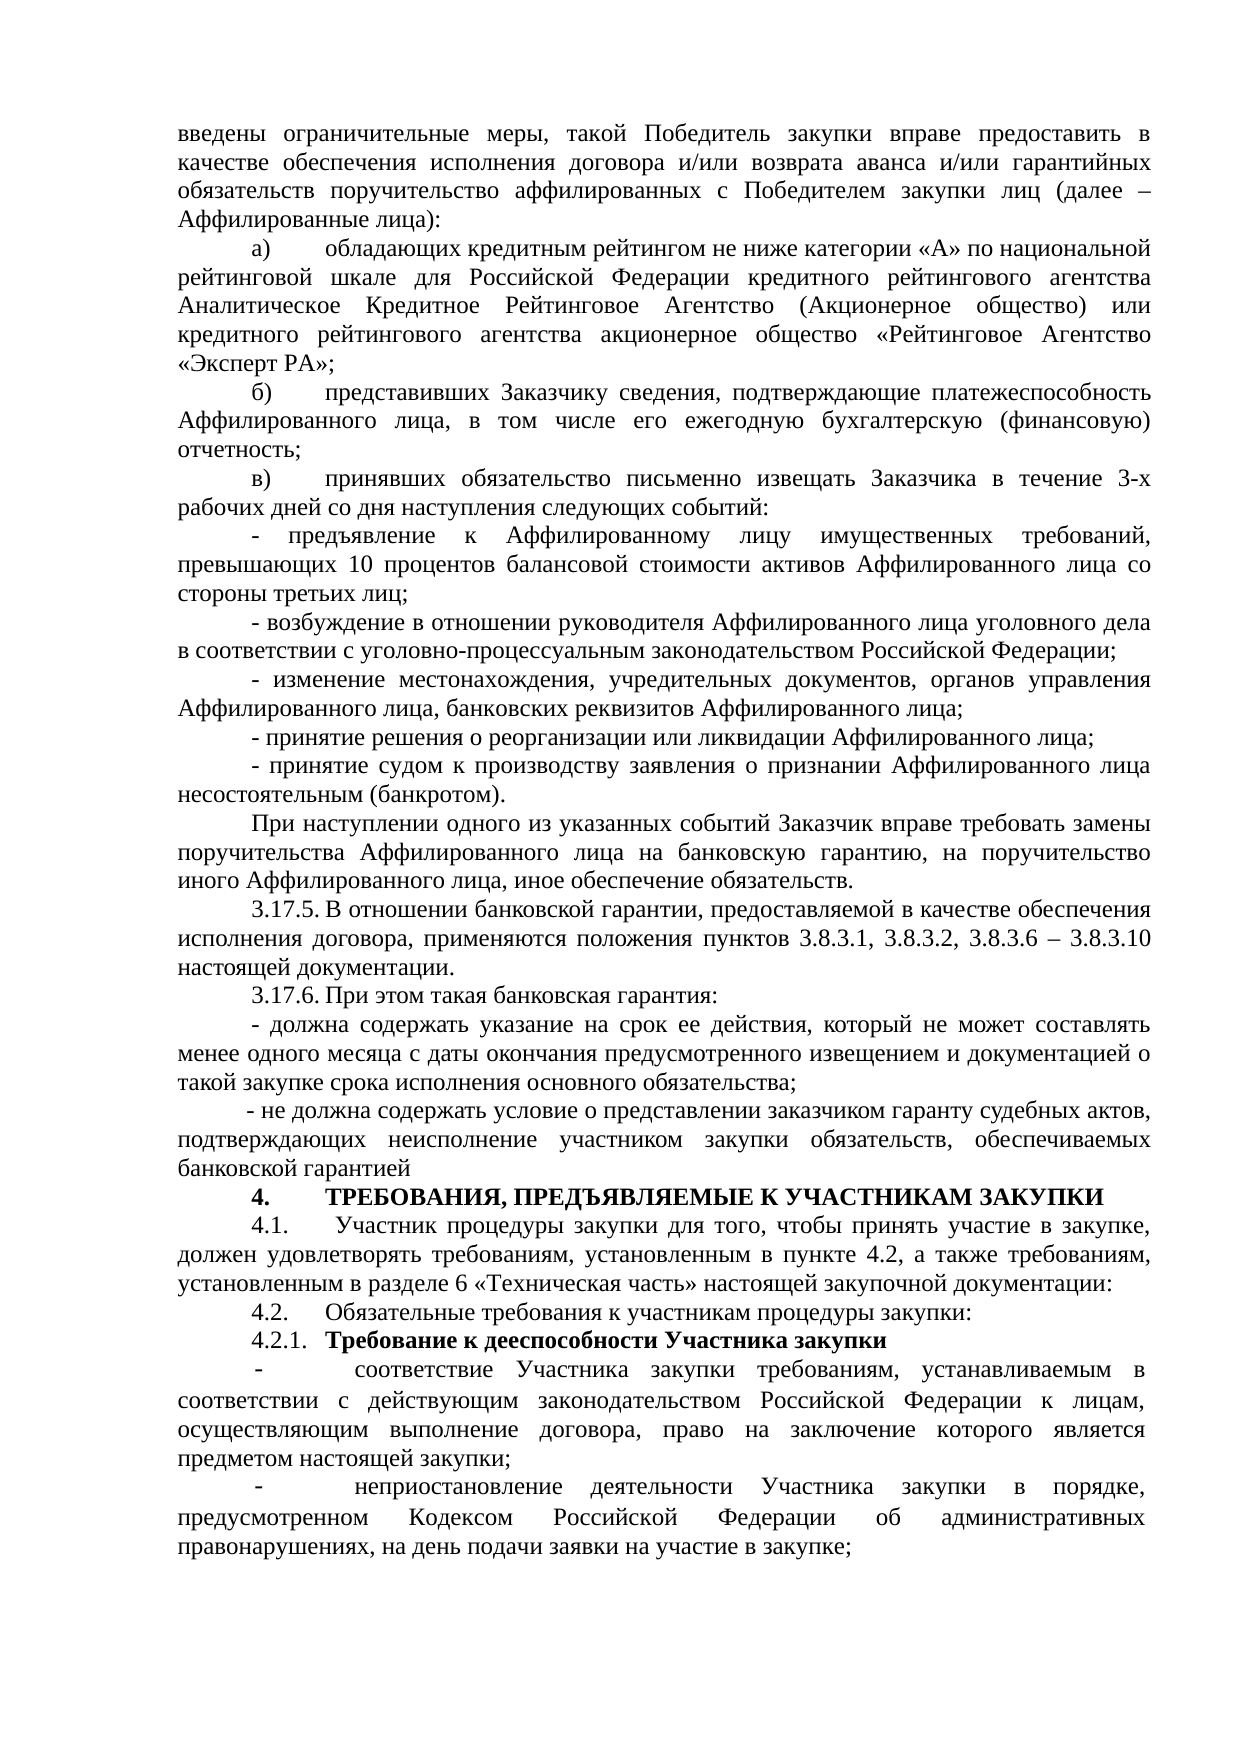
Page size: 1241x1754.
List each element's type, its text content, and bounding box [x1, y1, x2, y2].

list Участник процедуры закупки для того, чтобы принять участие в закупке, должен удовлетворять требованиям, установленным в пункте 4.2, а также требованиям, установленным в разделе 6 «Техническая часть» настоящей закупочной документации: [177, 1211, 1152, 1297]
list Обязательные требования к участникам процедуры закупки: [177, 1297, 1152, 1326]
list - должна содержать указание на срок ее действия, который не может составлять менее одного месяца с даты окончания предусмотренного извещением и документацией о такой закупке срока исполнения основного обязательства; [177, 1009, 1152, 1096]
list ТРЕБОВАНИЯ, ПРЕДЪЯВЛЯЕМЫЕ К УЧАСТНИКАМ ЗАКУПКИ [177, 1182, 1152, 1211]
text в) принявших обязательство письменно извещать Заказчика в течение 3-х рабочих дней со дня наступления следующих событий: [177, 463, 1152, 521]
text - изменение местонахождения, учредительных документов, органов управления Аффилированного лица, банковских реквизитов Аффилированного лица; [177, 664, 1152, 722]
text При наступлении одного из указанных событий Заказчик вправе требовать замены поручительства Аффилированного лица на банковскую гарантию, на поручительство иного Аффилированного лица, иное обеспечение обязательств. [177, 808, 1152, 894]
text - предъявление к Аффилированному лицу имущественных требований, превышающих 10 процентов балансовой стоимости активов Аффилированного лица со стороны третьих лиц; [177, 521, 1152, 607]
list В отношении банковской гарантии, предоставляемой в качестве обеспечения исполнения договора, применяются положения пунктов 3.8.3.1, 3.8.3.2, 3.8.3.6 – 3.8.3.10 настоящей документации. [177, 894, 1152, 981]
text - принятие судом к производству заявления о признании Аффилированного лица несостоятельным (банкротом). [177, 751, 1152, 808]
list При этом такая банковская гарантия: [177, 981, 1152, 1009]
text а) обладающих кредитным рейтингом не ниже категории «А» по национальной рейтинговой шкале для Российской Федерации кредитного рейтингового агентства Аналитическое Кредитное Рейтинговое Агентство (Акционерное общество) или кредитного рейтингового агентства акционерное общество «Рейтинговое Агентство «Эксперт РА»; [177, 233, 1152, 377]
list неприостановление деятельности Участника закупки в порядке, предусмотренном Кодексом Российской Федерации об административных правонарушениях, на день подачи заявки на участие в закупке; [177, 1471, 1146, 1560]
list соответствие Участника закупки требованиям, устанавливаемым в соответствии с действующим законодательством Российской Федерации к лицам, осуществляющим выполнение договора, право на заключение которого является предметом настоящей закупки; [177, 1354, 1146, 1471]
text б) представивших Заказчику сведения, подтверждающие платежеспособность Аффилированного лица, в том числе его ежегодную бухгалтерскую (финансовую) отчетность; [177, 377, 1152, 463]
text - возбуждение в отношении руководителя Аффилированного лица уголовного дела в соответствии с уголовно-процессуальным законодательством Российской Федерации; [177, 607, 1152, 664]
text - принятие решения о реорганизации или ликвидации Аффилированного лица; [177, 722, 1152, 751]
list Требование к дееспособности Участника закупки [177, 1326, 1152, 1354]
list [177, 118, 1152, 233]
text - не должна содержать условие о представлении заказчиком гаранту судебных актов, подтверждающих неисполнение участником закупки обязательств, обеспечиваемых банковской гарантией [177, 1096, 1152, 1182]
